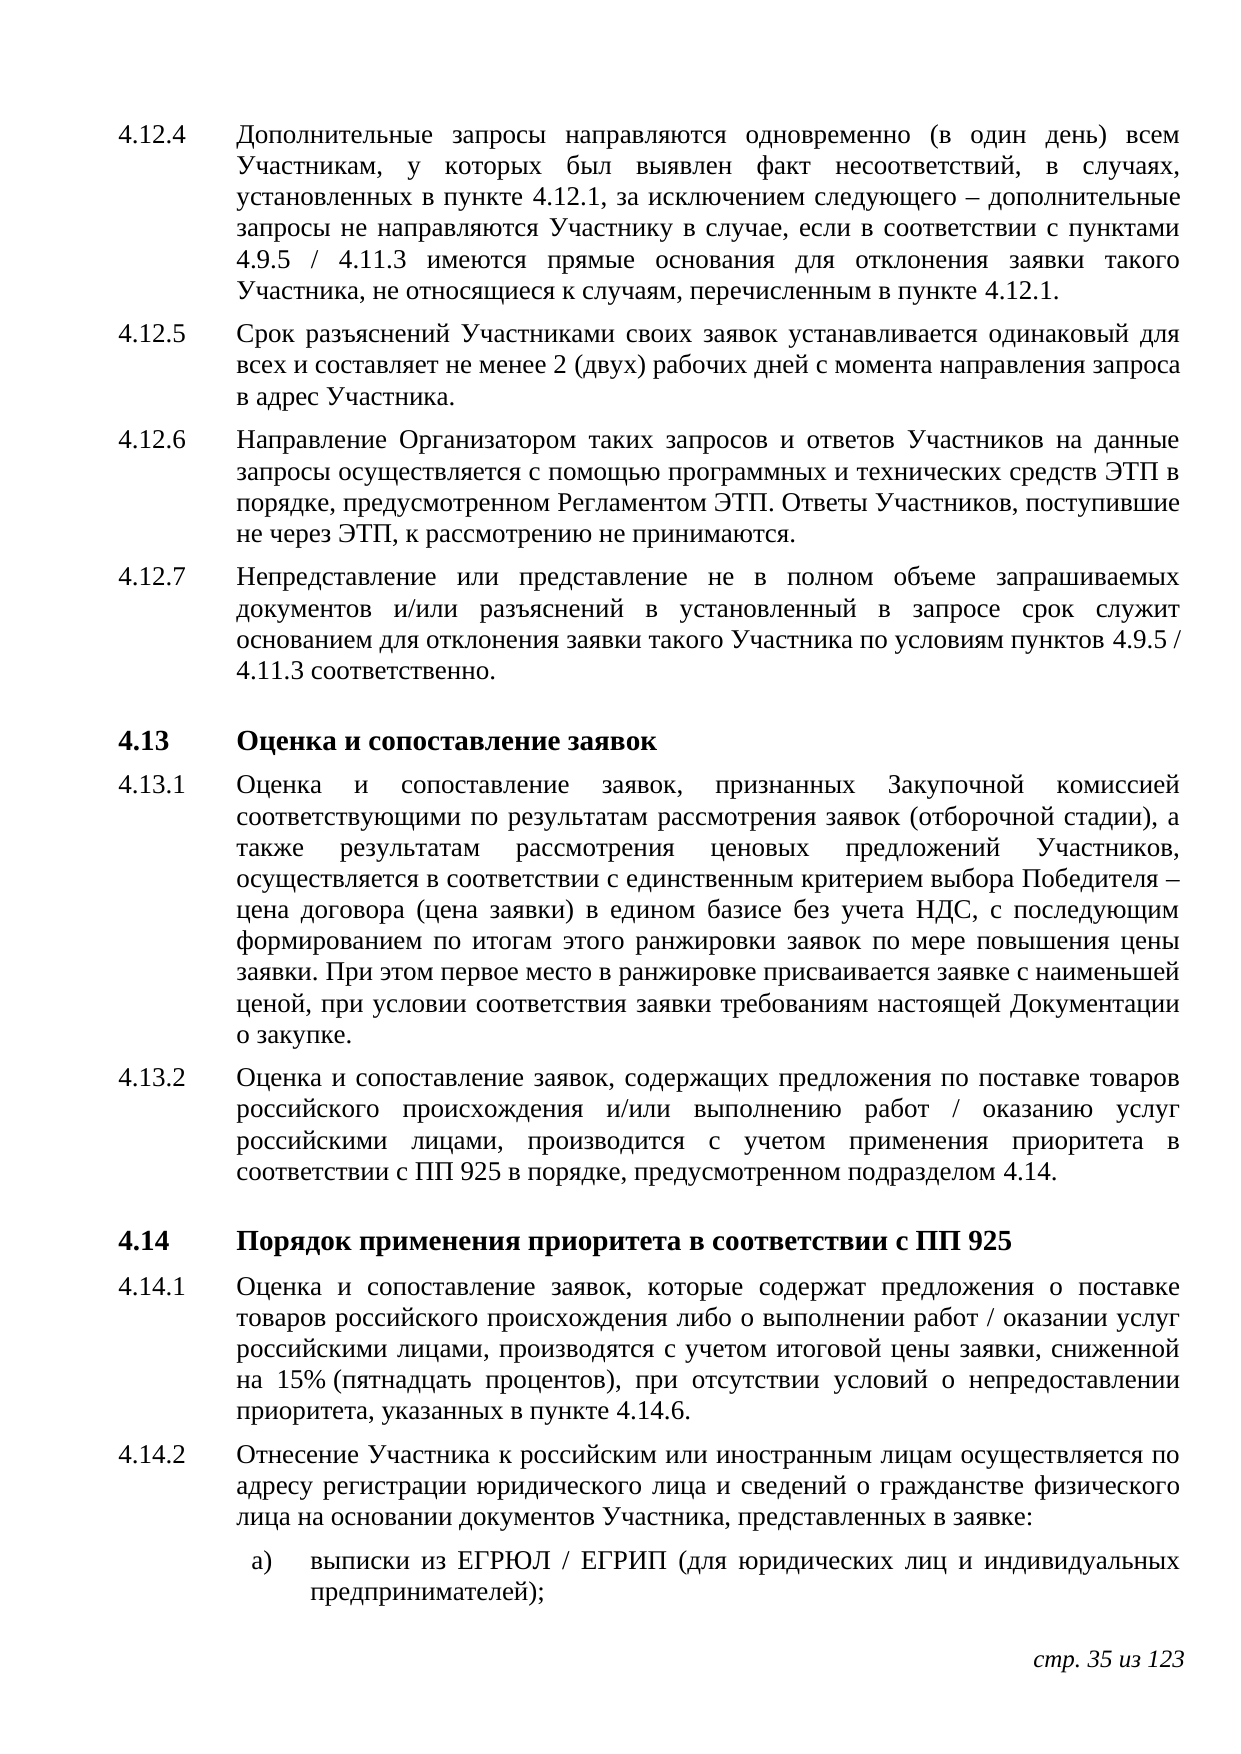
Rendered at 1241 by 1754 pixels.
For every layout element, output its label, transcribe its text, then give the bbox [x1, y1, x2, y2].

text Оценка и сопоставление заявок, содержащих предложения по поставке товаров российского происхождения и/или выполнению работ / оказанию услуг российскими лицами, производится с учетом применения приоритета в соответствии с ПП 925 в порядке, предусмотренном подразделом 4.14. [118, 1061, 1181, 1186]
text Оценка и сопоставление заявок, признанных Закупочной комиссией соответствующими по результатам рассмотрения заявок (отборочной стадии), а также результатам рассмотрения ценовых предложений Участников, осуществляется в соответствии с единственным критерием выбора Победителя – цена договора (цена заявки) в едином базисе без учета НДС, с последующим формированием по итогам этого ранжировки заявок по мере повышения цены заявки. При этом первое место в ранжировке присваивается заявке с наименьшей ценой, при условии соответствия заявки требованиям настоящей Документации о закупке. [118, 769, 1181, 1049]
text выписки из ЕГРЮЛ / ЕГРИП (для юридических лиц и индивидуальных предпринимателей); [251, 1544, 1181, 1606]
text Непредставление или представление не в полном объеме запрашиваемых документов и/или разъяснений в установленный в запросе срок служит основанием для отклонения заявки такого Участника по условиям пунктов 4.9.5 / 4.11.3 соответственно. [118, 561, 1181, 685]
text Оценка и сопоставление заявок, которые содержат предложения о поставке товаров российского происхождения либо о выполнении работ / оказании услуг российскими лицами, производятся с учетом итоговой цены заявки, сниженной на 15% (пятнадцать процентов), при отсутствии условий о непредоставлении приоритета, указанных в пункте 4.14.6. [118, 1269, 1181, 1425]
subtitle Оценка и сопоставление заявок [118, 723, 1181, 756]
text Направление Организатором таких запросов и ответов Участников на данные запросы осуществляется с помощью программных и технических средств ЭТП в порядке, предусмотренном Регламентом ЭТП. Ответы Участников, поступившие не через ЭТП, к рассмотрению не принимаются. [118, 423, 1181, 548]
subtitle Порядок применения приоритета в соответствии с ПП 925 [118, 1223, 1181, 1257]
text Срок разъяснений Участниками своих заявок устанавливается одинаковый для всех и составляет не менее 2 (двух) рабочих дней с момента направления запроса в адрес Участника. [118, 317, 1181, 411]
text Дополнительные запросы направляются одновременно (в один день) всем Участникам, у которых был выявлен факт несоответствий, в случаях, установленных в пункте 4.12.1, за исключением следующего – дополнительные запросы не направляются Участнику в случае, если в соответствии с пунктами 4.9.5 / 4.11.3 имеются прямые основания для отклонения заявки такого Участника, не относящиеся к случаям, перечисленным в пункте 4.12.1. [118, 118, 1181, 305]
text Отнесение Участника к российским или иностранным лицам осуществляется по адресу регистрации юридического лица и сведений о гражданстве физического лица на основании документов Участника, представленных в заявке: [118, 1438, 1181, 1531]
